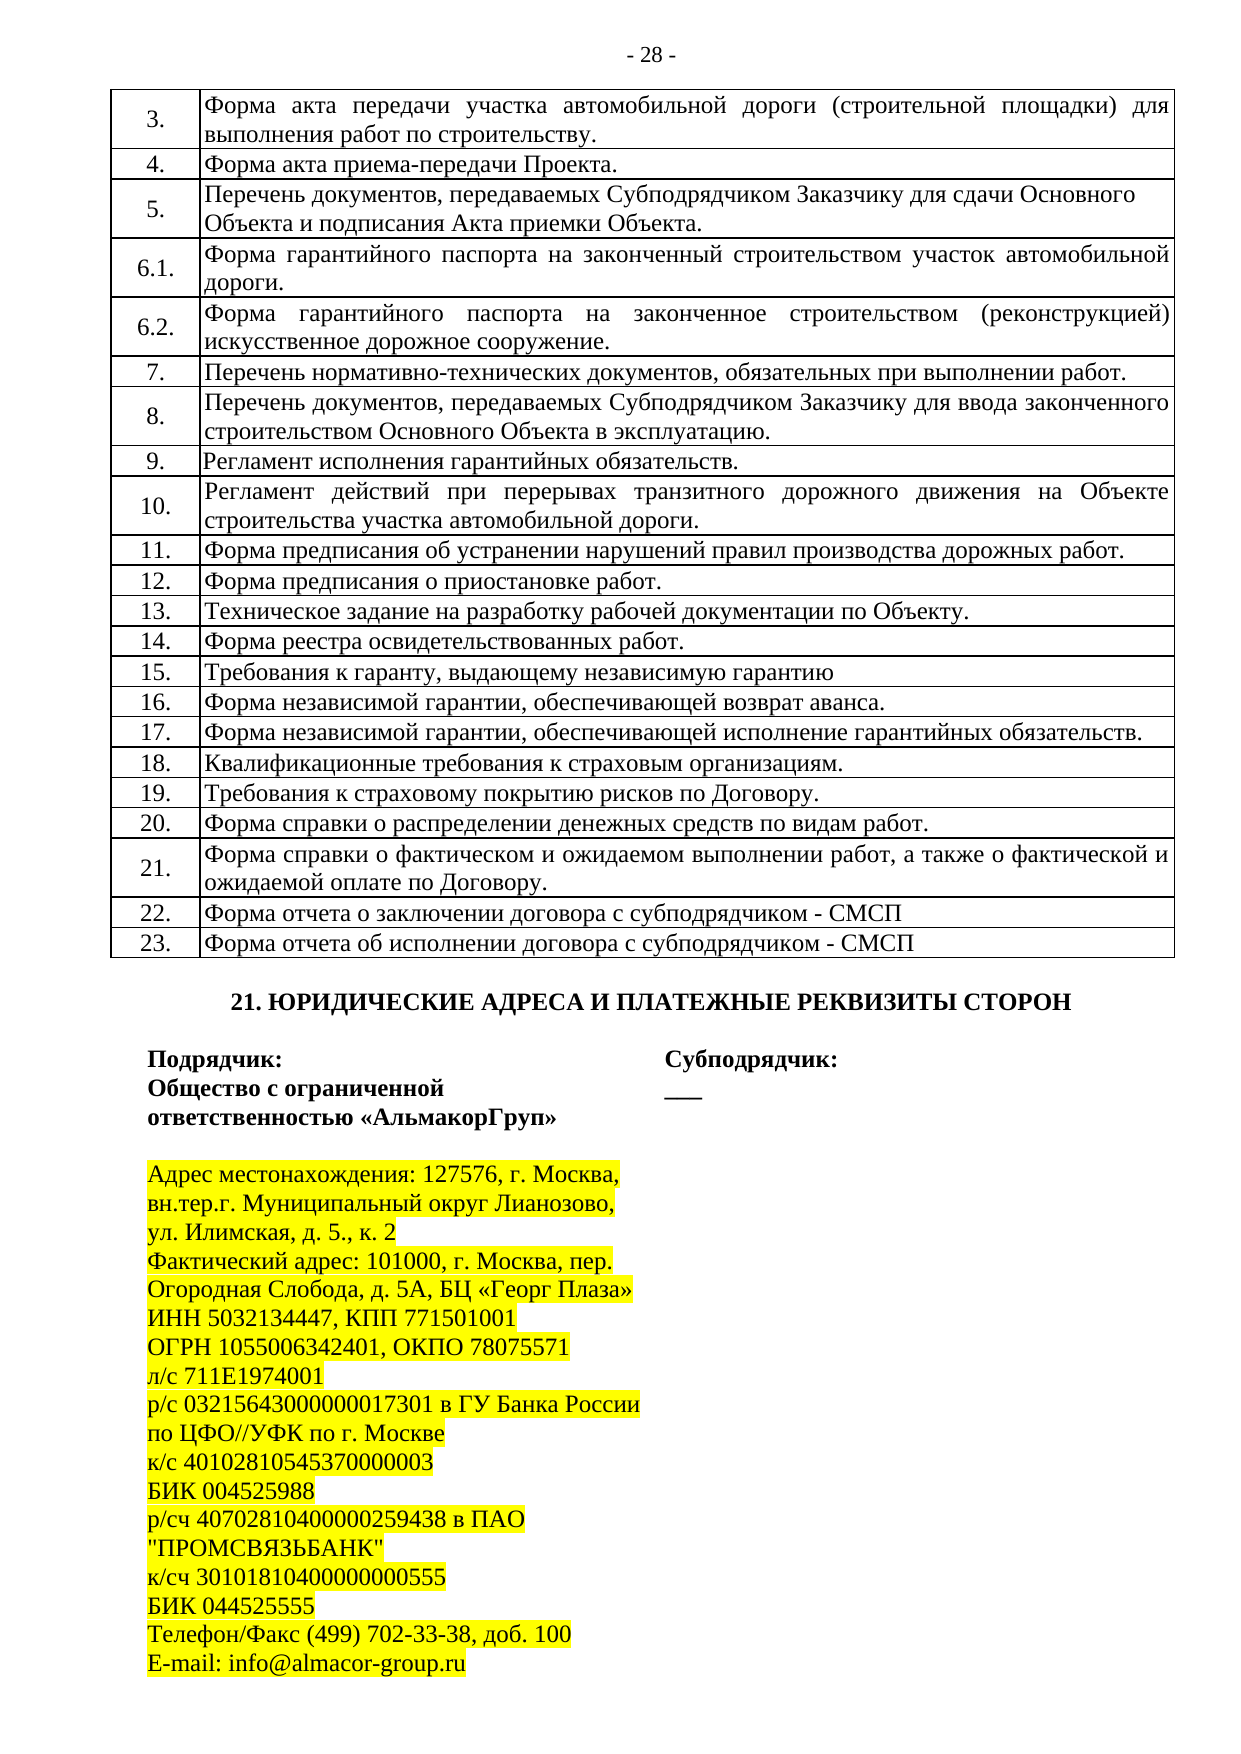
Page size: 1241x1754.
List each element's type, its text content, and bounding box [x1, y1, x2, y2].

table_cell 16. [112, 687, 199, 716]
table_cell 8. [112, 387, 199, 444]
table_cell Форма справки о распределении денежных средств по видам работ. [201, 808, 1174, 837]
table_cell Форма гарантийного паспорта на законченное строительством (реконструкцией) искусственное дорожное сооружение. [201, 298, 1174, 355]
table_cell 20. [112, 808, 199, 837]
table_cell 12. [112, 566, 199, 594]
table_cell Форма акта приема-передачи Проекта. [201, 149, 1174, 178]
table_cell Перечень нормативно-технических документов, обязательных при выполнении работ. [201, 357, 1174, 386]
table_cell 19. [112, 778, 199, 807]
table_cell 22. [112, 898, 199, 926]
table_cell Форма предписания об устранении нарушений правил производства дорожных работ. [201, 536, 1174, 564]
table_cell 15. [112, 657, 199, 686]
table_header Субподрядчик: ___ [653, 1045, 1167, 1677]
table_cell 3. [112, 90, 199, 148]
text 21. ЮРИДИЧЕСКИЕ АДРЕСА И ПЛАТЕЖНЫЕ РЕКВИЗИТЫ СТОРОН [136, 987, 1167, 1016]
table_cell Форма независимой гарантии, обеспечивающей исполнение гарантийных обязательств. [201, 717, 1174, 746]
table_cell Регламент исполнения гарантийных обязательств. [201, 446, 1174, 475]
table_cell Регламент действий при перерывах транзитного дорожного движения на Объекте строительства участка автомобильной дороги. [201, 477, 1174, 534]
table_cell 10. [112, 477, 199, 534]
table_cell 7. [112, 357, 199, 386]
table_cell 6.1. [112, 239, 199, 296]
table_cell Форма предписания о приостановке работ. [201, 566, 1174, 594]
table_cell Перечень документов, передаваемых Субподрядчиком Заказчику для сдачи Основного Объекта и подписания Акта приемки Объекта. [201, 180, 1174, 237]
table_cell Техническое задание на разработку рабочей документации по Объекту. [201, 596, 1174, 625]
table_cell 14. [112, 627, 199, 655]
table_cell Форма гарантийного паспорта на законченный строительством участок автомобильной дороги. [201, 239, 1174, 296]
table_cell Форма акта передачи участка автомобильной дороги (строительной площадки) для выполнения работ по строительству. [201, 90, 1174, 148]
table_cell Форма отчета о заключении договора с субподрядчиком - СМСП [201, 898, 1174, 926]
table_cell Форма отчета об исполнении договора с субподрядчиком - СМСП [201, 928, 1174, 957]
table_cell 21. [112, 839, 199, 896]
table_cell 18. [112, 748, 199, 776]
table_cell 9. [112, 446, 199, 475]
table_cell 4. [112, 149, 199, 178]
table_cell 13. [112, 596, 199, 625]
table_cell Перечень документов, передаваемых Субподрядчиком Заказчику для ввода законченного строительством Основного Объекта в эксплуатацию. [201, 387, 1174, 444]
table_cell 23. [112, 928, 199, 957]
table_cell Требования к страховому покрытию рисков по Договору. [201, 778, 1174, 807]
table_cell 11. [112, 536, 199, 564]
table_cell Требования к гаранту, выдающему независимую гарантию [201, 657, 1174, 686]
table_cell Квалификационные требования к страховым организациям. [201, 748, 1174, 776]
table_cell Форма независимой гарантии, обеспечивающей возврат аванса. [201, 687, 1174, 716]
table_cell Форма справки о фактическом и ожидаемом выполнении работ, а также о фактической и ожидаемой оплате по Договору. [201, 839, 1174, 896]
table_cell 17. [112, 717, 199, 746]
table_cell 6.2. [112, 298, 199, 355]
table_cell 5. [112, 180, 199, 237]
table_cell Форма реестра освидетельствованных работ. [201, 627, 1174, 655]
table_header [136, 1045, 653, 1677]
